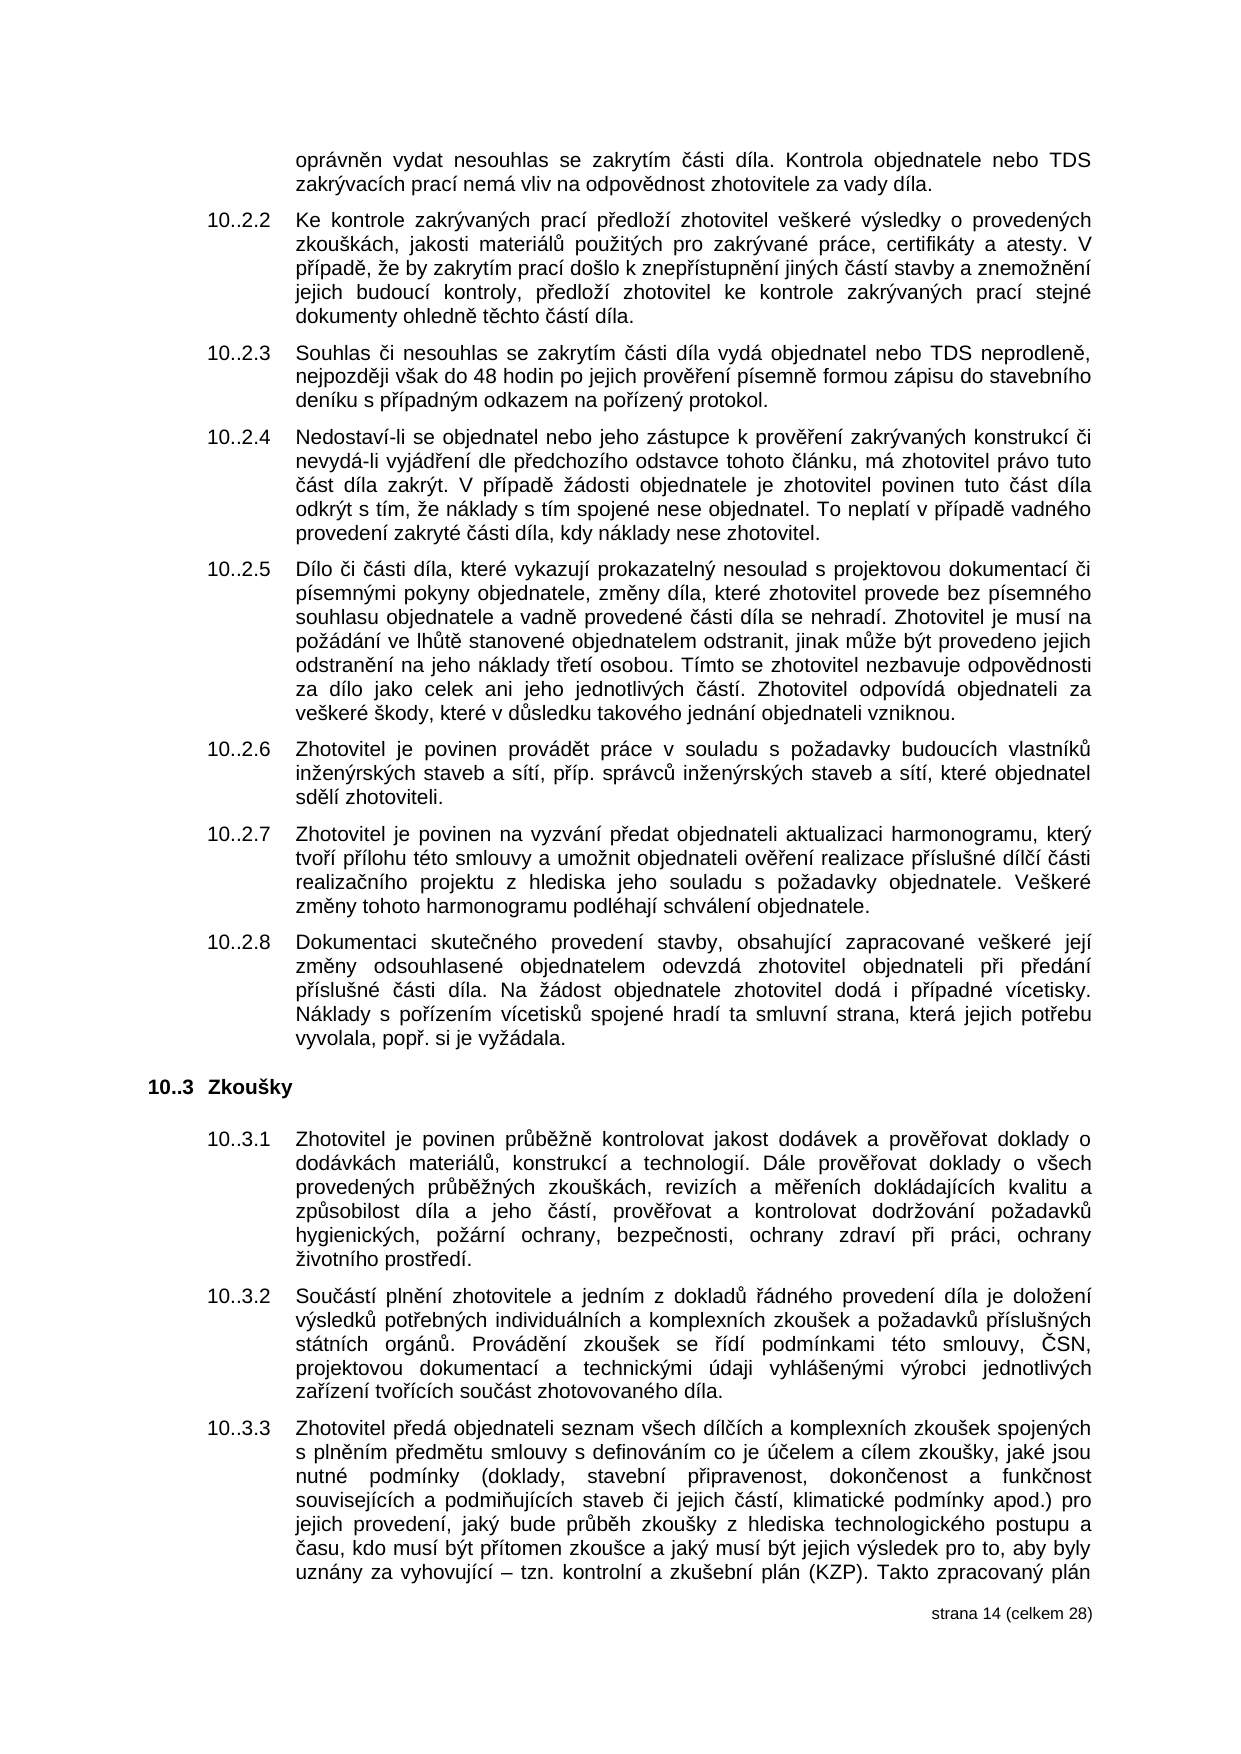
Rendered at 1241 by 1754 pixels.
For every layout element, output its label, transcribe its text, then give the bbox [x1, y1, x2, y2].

subtitle Součástí plnění zhotovitele a jedním z dokladů řádného provedení díla je doložení výsledků potřebných individuálních a komplexních zkoušek a požadavků příslušných státních orgánů. Provádění zkoušek se řídí podmínkami této smlouvy, ČSN, projektovou dokumentací a technickými údaji vyhlášenými výrobci jednotlivých zařízení tvořících součást zhotovovaného díla. [207, 1283, 1092, 1403]
subtitle Ke kontrole zakrývaných prací předloží zhotovitel veškeré výsledky o provedených zkouškách, jakosti materiálů použitých pro zakrývané práce, certifikáty a atesty. V případě, že by zakrytím prací došlo k znepřístupnění jiných částí stavby a znemožnění jejich budoucí kontroly, předloží zhotovitel ke kontrole zakrývaných prací stejné dokumenty ohledně těchto částí díla. [207, 208, 1092, 328]
subtitle Dílo či části díla, které vykazují prokazatelný nesoulad s projektovou dokumentací či písemnými pokyny objednatele, změny díla, které zhotovitel provede bez písemného souhlasu objednatele a vadně provedené části díla se nehradí. Zhotovitel je musí na požádání ve lhůtě stanovené objednatelem odstranit, jinak může být provedeno jejich odstranění na jeho náklady třetí osobou. Tímto se zhotovitel nezbavuje odpovědnosti za dílo jako celek ani jeho jednotlivých částí. Zhotovitel odpovídá objednateli za veškeré škody, které v důsledku takového jednání objednateli vzniknou. [207, 557, 1092, 725]
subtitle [207, 1416, 1092, 1583]
subtitle Zhotovitel je povinen provádět práce v souladu s požadavky budoucích vlastníků inženýrských staveb a sítí, příp. správců inženýrských staveb a sítí, které objednatel sdělí zhotoviteli. [207, 737, 1092, 809]
subtitle Souhlas či nesouhlas se zakrytím části díla vydá objednatel nebo TDS neprodleně, nejpozději však do 48 hodin po jejich prověření písemně formou zápisu do stavebního deníku s případným odkazem na pořízený protokol. [207, 340, 1092, 412]
subtitle Dokumentaci skutečného provedení stavby, obsahující zapracované veškeré její změny odsouhlasené objednatelem odevzdá zhotovitel objednateli při předání příslušné části díla. Na žádost objednatele zhotovitel dodá i případné vícetisky. Náklady s pořízením vícetisků spojené hradí ta smluvní strana, která jejich potřebu vyvolala, popř. si je vyžádala. [207, 930, 1092, 1050]
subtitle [207, 148, 1092, 196]
subtitle Zkoušky [148, 1075, 1092, 1099]
subtitle Zhotovitel je povinen na vyzvání předat objednateli aktualizaci harmonogramu, který tvoří přílohu této smlouvy a umožnit objednateli ověření realizace příslušné dílčí části realizačního projektu z hlediska jeho souladu s požadavky objednatele. Veškeré změny tohoto harmonogramu podléhají schválení objednatele. [207, 822, 1092, 917]
subtitle Zhotovitel je povinen průběžně kontrolovat jakost dodávek a prověřovat doklady o dodávkách materiálů, konstrukcí a technologií. Dále prověřovat doklady o všech provedených průběžných zkouškách, revizích a měřeních dokládajících kvalitu a způsobilost díla a jeho částí, prověřovat a kontrolovat dodržování požadavků hygienických, požární ochrany, bezpečnosti, ochrany zdraví při práci, ochrany životního prostředí. [207, 1127, 1092, 1271]
subtitle Nedostaví-li se objednatel nebo jeho zástupce k prověření zakrývaných konstrukcí či nevydá-li vyjádření dle předchozího odstavce tohoto článku, má zhotovitel právo tuto část díla zakrýt. V případě žádosti objednatele je zhotovitel povinen tuto část díla odkrýt s tím, že náklady s tím spojené nese objednatel. To neplatí v případě vadného provedení zakryté části díla, kdy náklady nese zhotovitel. [207, 425, 1092, 544]
